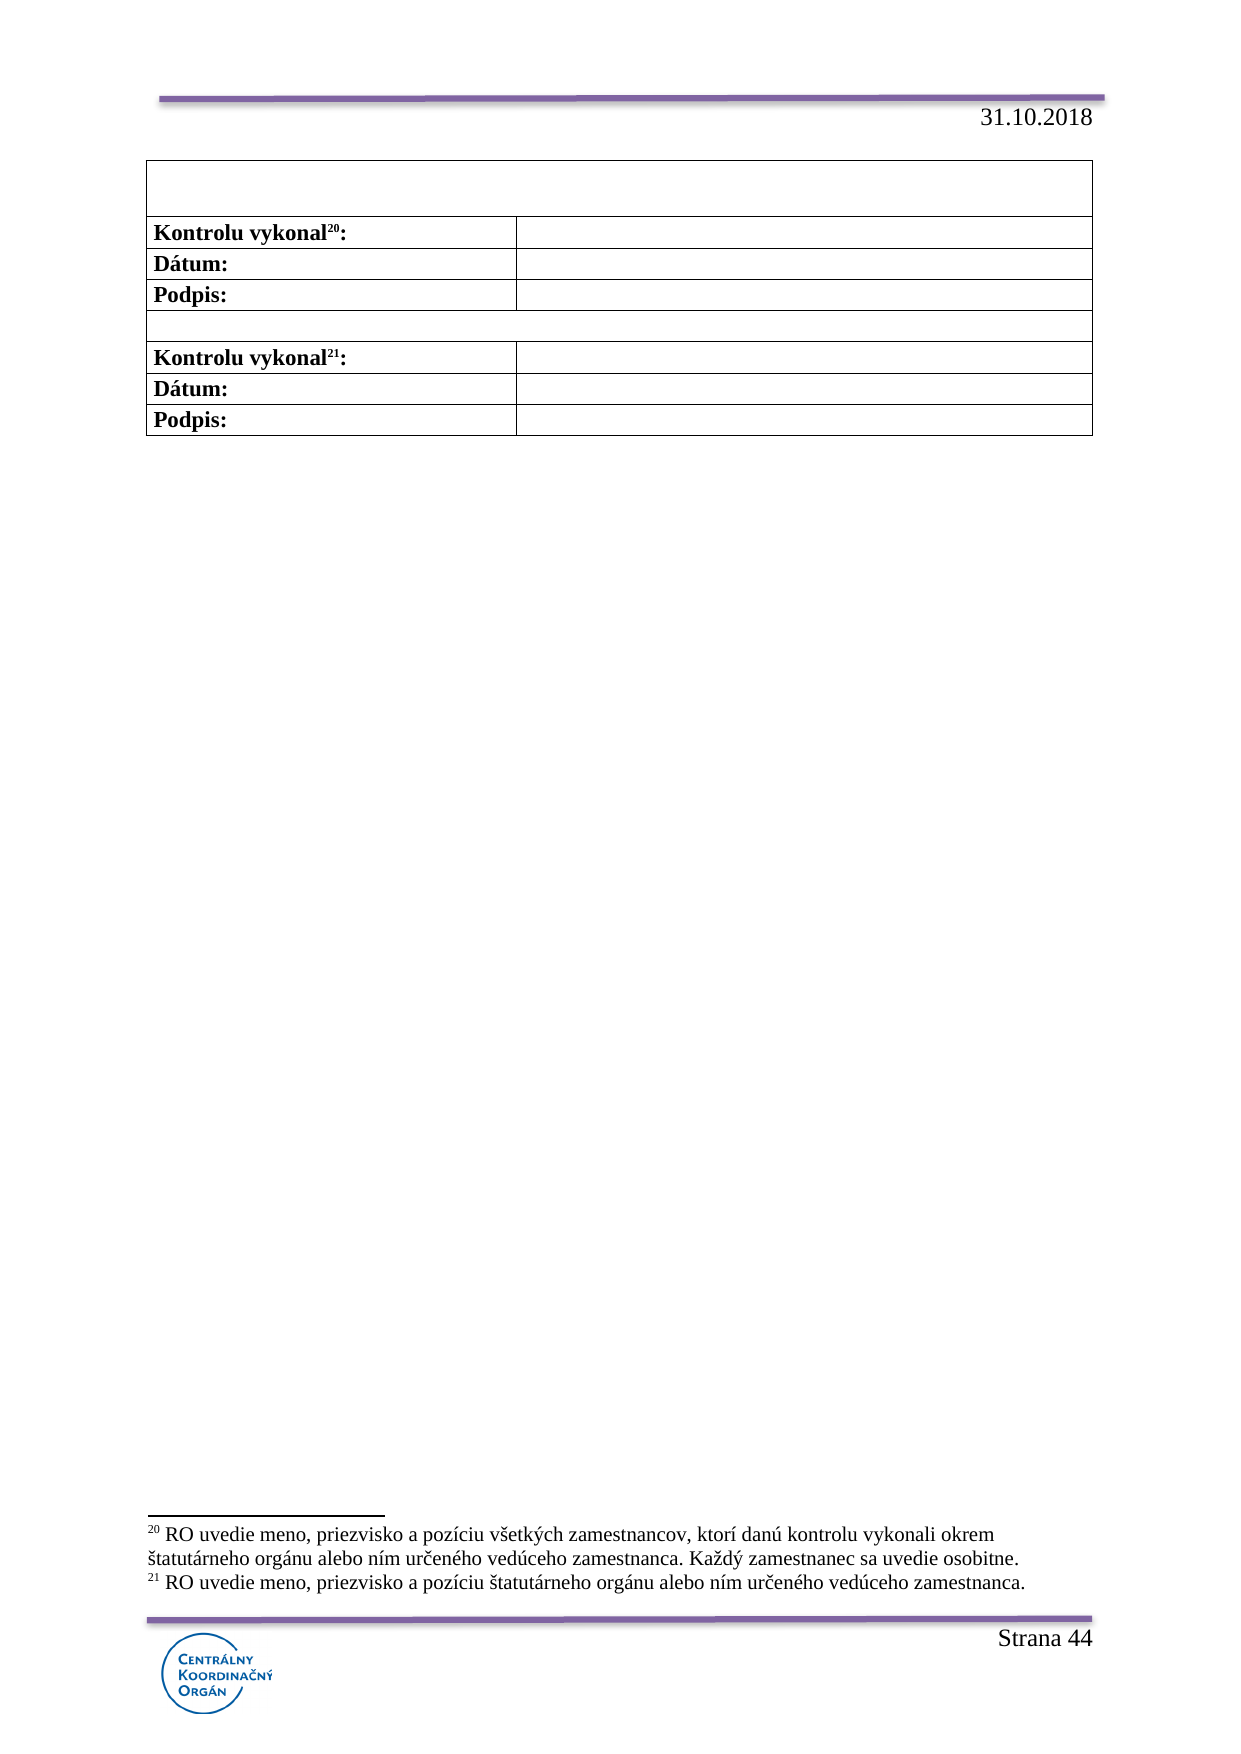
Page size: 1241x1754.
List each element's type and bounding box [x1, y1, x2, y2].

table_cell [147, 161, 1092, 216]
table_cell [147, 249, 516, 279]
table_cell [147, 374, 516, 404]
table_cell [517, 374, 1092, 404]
picture [159, 1631, 272, 1713]
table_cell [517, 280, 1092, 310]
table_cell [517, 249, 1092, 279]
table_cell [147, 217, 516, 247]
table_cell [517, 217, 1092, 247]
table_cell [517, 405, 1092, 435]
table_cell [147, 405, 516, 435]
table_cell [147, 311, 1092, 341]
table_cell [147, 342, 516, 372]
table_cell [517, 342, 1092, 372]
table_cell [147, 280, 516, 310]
